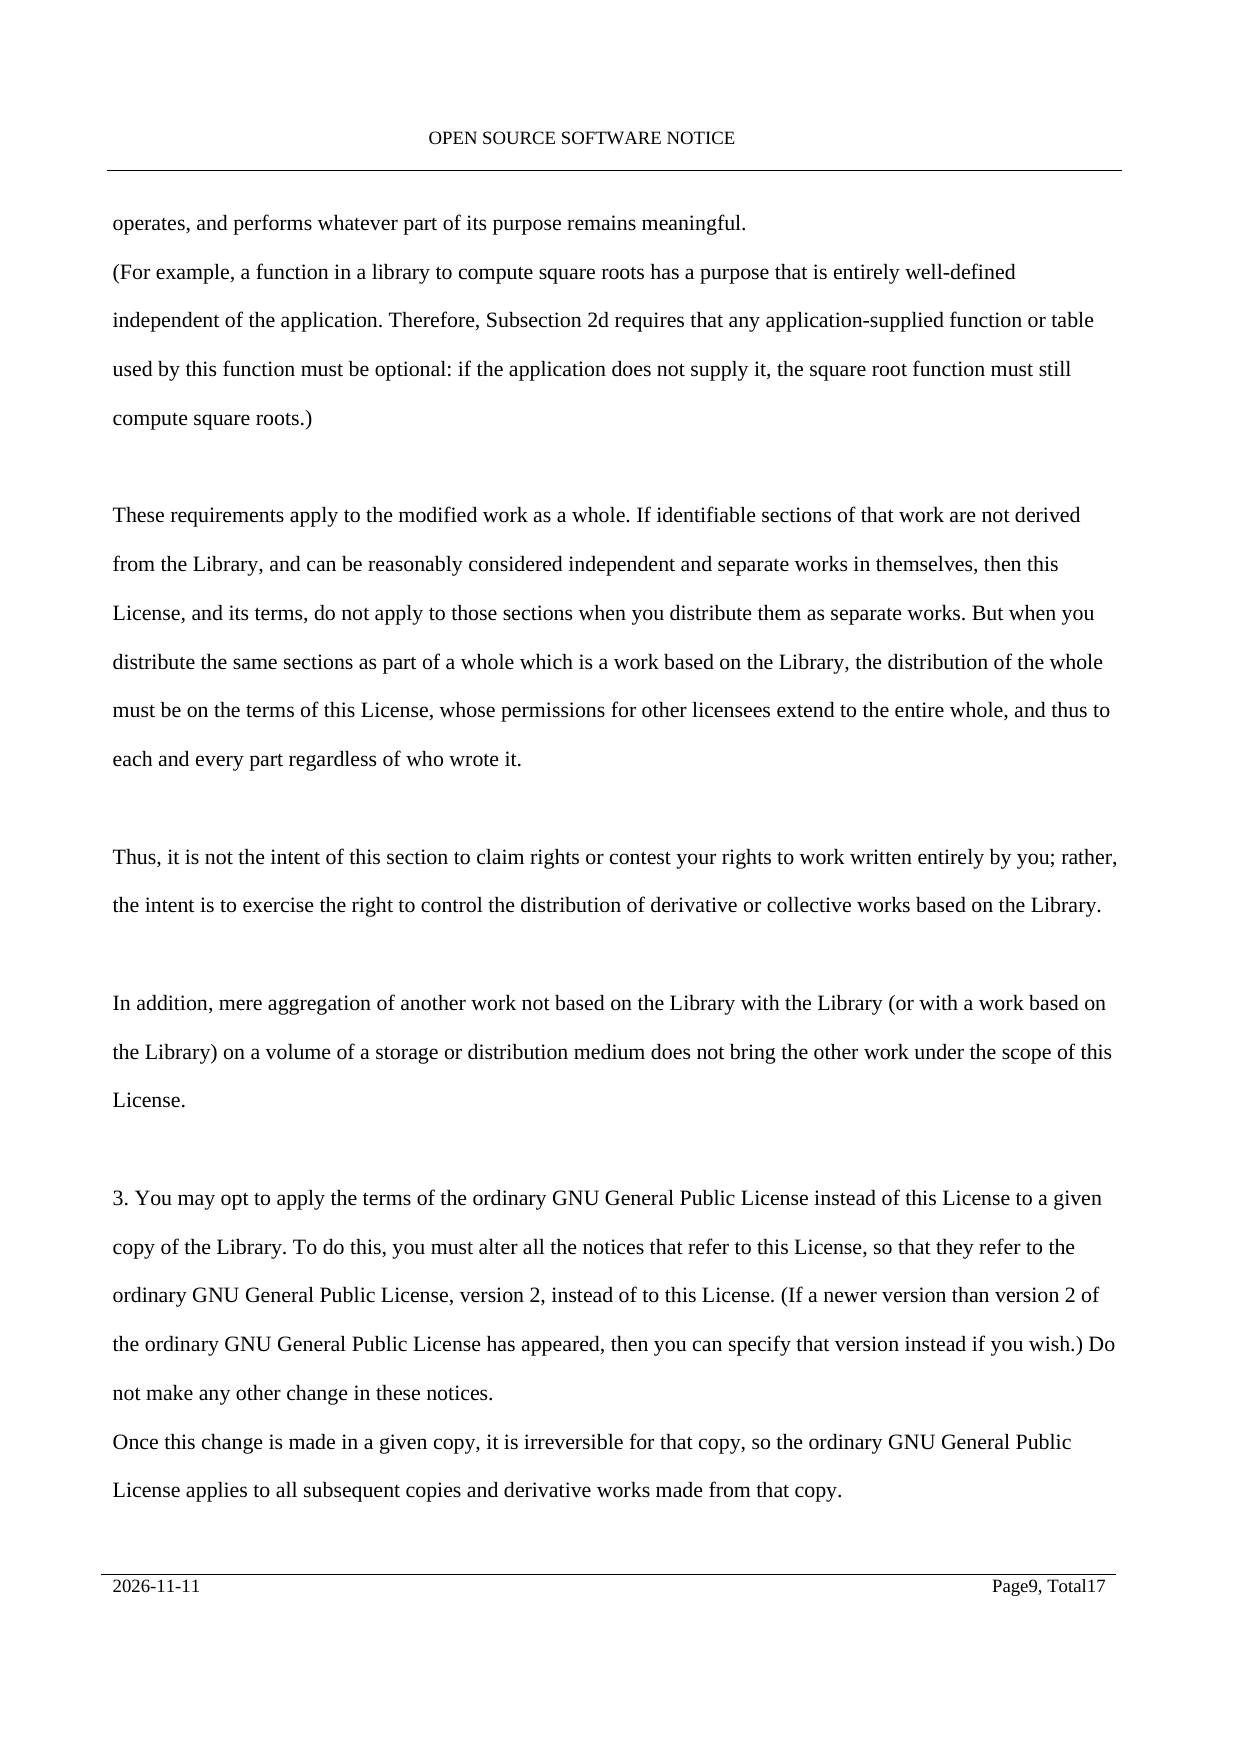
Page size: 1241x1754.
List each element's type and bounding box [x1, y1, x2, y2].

text [112, 206, 1128, 1506]
